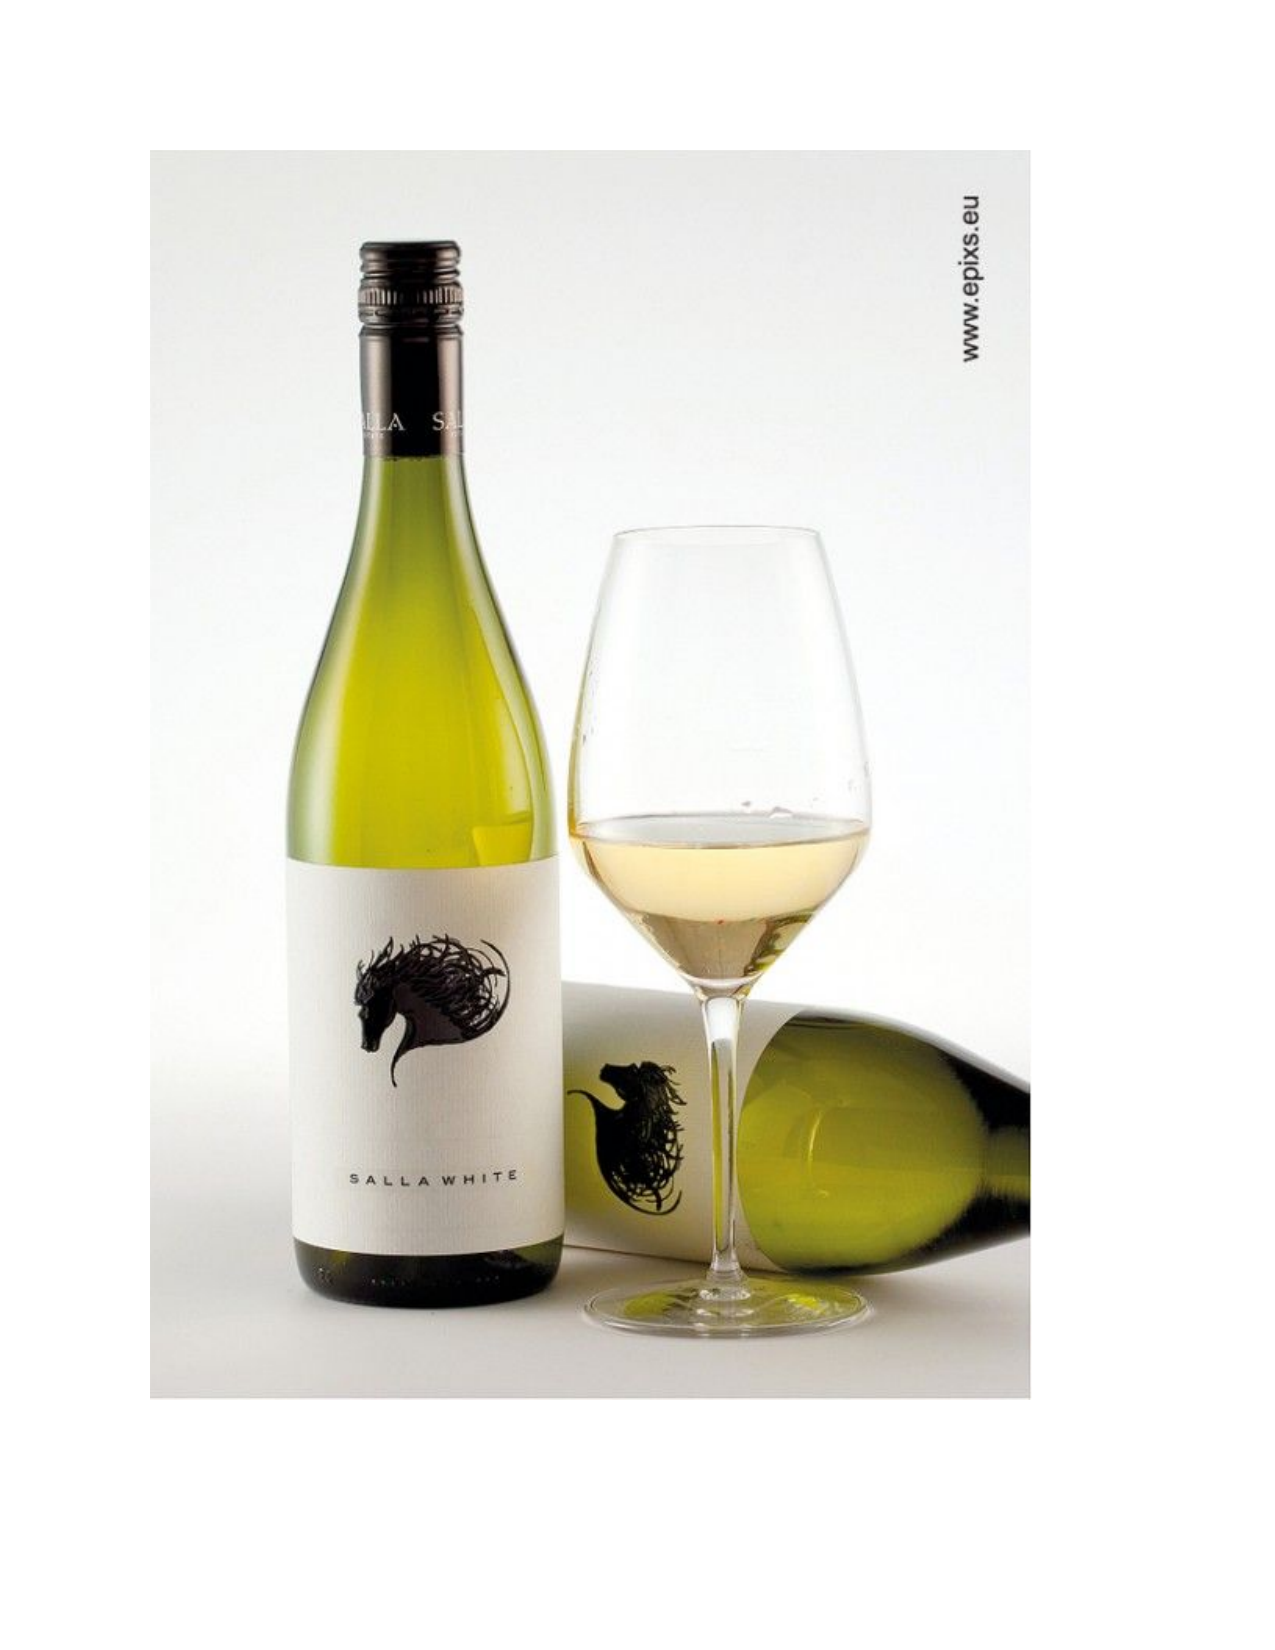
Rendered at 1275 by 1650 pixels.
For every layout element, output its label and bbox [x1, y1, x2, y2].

picture [150, 150, 1032, 1400]
